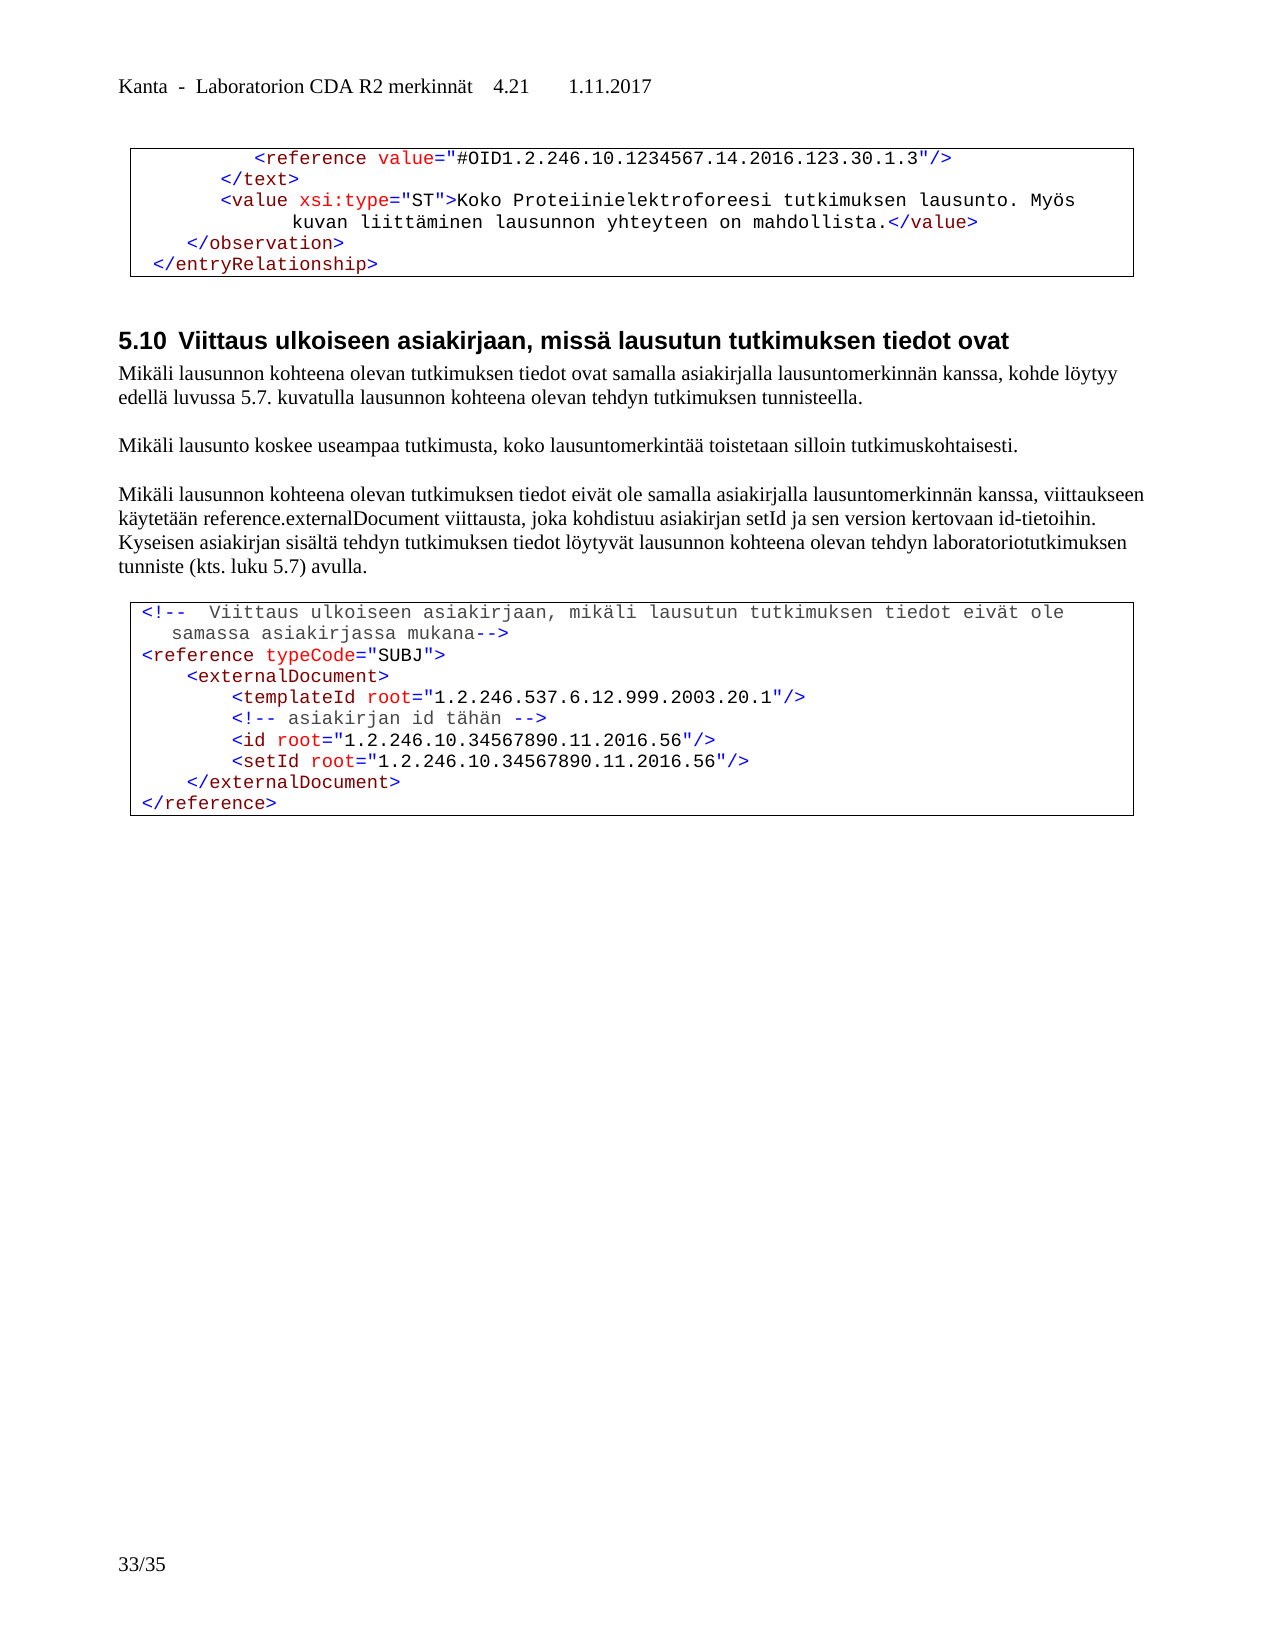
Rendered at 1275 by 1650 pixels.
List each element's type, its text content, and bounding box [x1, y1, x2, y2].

text Mikäli lausunnon kohteena olevan tutkimuksen tiedot eivät ole samalla asiakirjalla lausuntomerkinnän kanssa, viittaukseen käytetään reference.externalDocument viittausta, joka kohdistuu asiakirjan setId ja sen version kertovaan id-tietoihin. Kyseisen asiakirjan sisältä tehdyn tutkimuksen tiedot löytyvät lausunnon kohteena olevan tehdyn laboratoriotutkimuksen tunniste (kts. luku 5.7) avulla. [118, 482, 1157, 578]
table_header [131, 149, 1133, 276]
table_header <!-- Viittaus ulkoiseen asiakirjaan, mikäli lausutun tutkimuksen tiedot eivät ole samassa asiakirjassa mukana--> <reference typeCode="SUBJ"> <externalDocument> <templateId root="1.2.246.537.6.12.999.2003.20.1"/> <!-- asiakirjan id tähän --> <id root="1.2.246.10.34567890.11.2016.56"/> <setId root="1.2.246.10.34567890.11.2016.56"/> </externalDocument> </reference> [131, 603, 1133, 815]
text Mikäli lausunto koskee useampaa tutkimusta, koko lausuntomerkintää toistetaan silloin tutkimuskohtaisesti. [118, 433, 1157, 457]
subtitle Viittaus ulkoiseen asiakirjaan, missä lausutun tutkimuksen tiedot ovat [118, 326, 1157, 355]
text Mikäli lausunnon kohteena olevan tutkimuksen tiedot ovat samalla asiakirjalla lausuntomerkinnän kanssa, kohde löytyy edellä luvussa 5.7. kuvatulla lausunnon kohteena olevan tehdyn tutkimuksen tunnisteella. [118, 361, 1157, 409]
